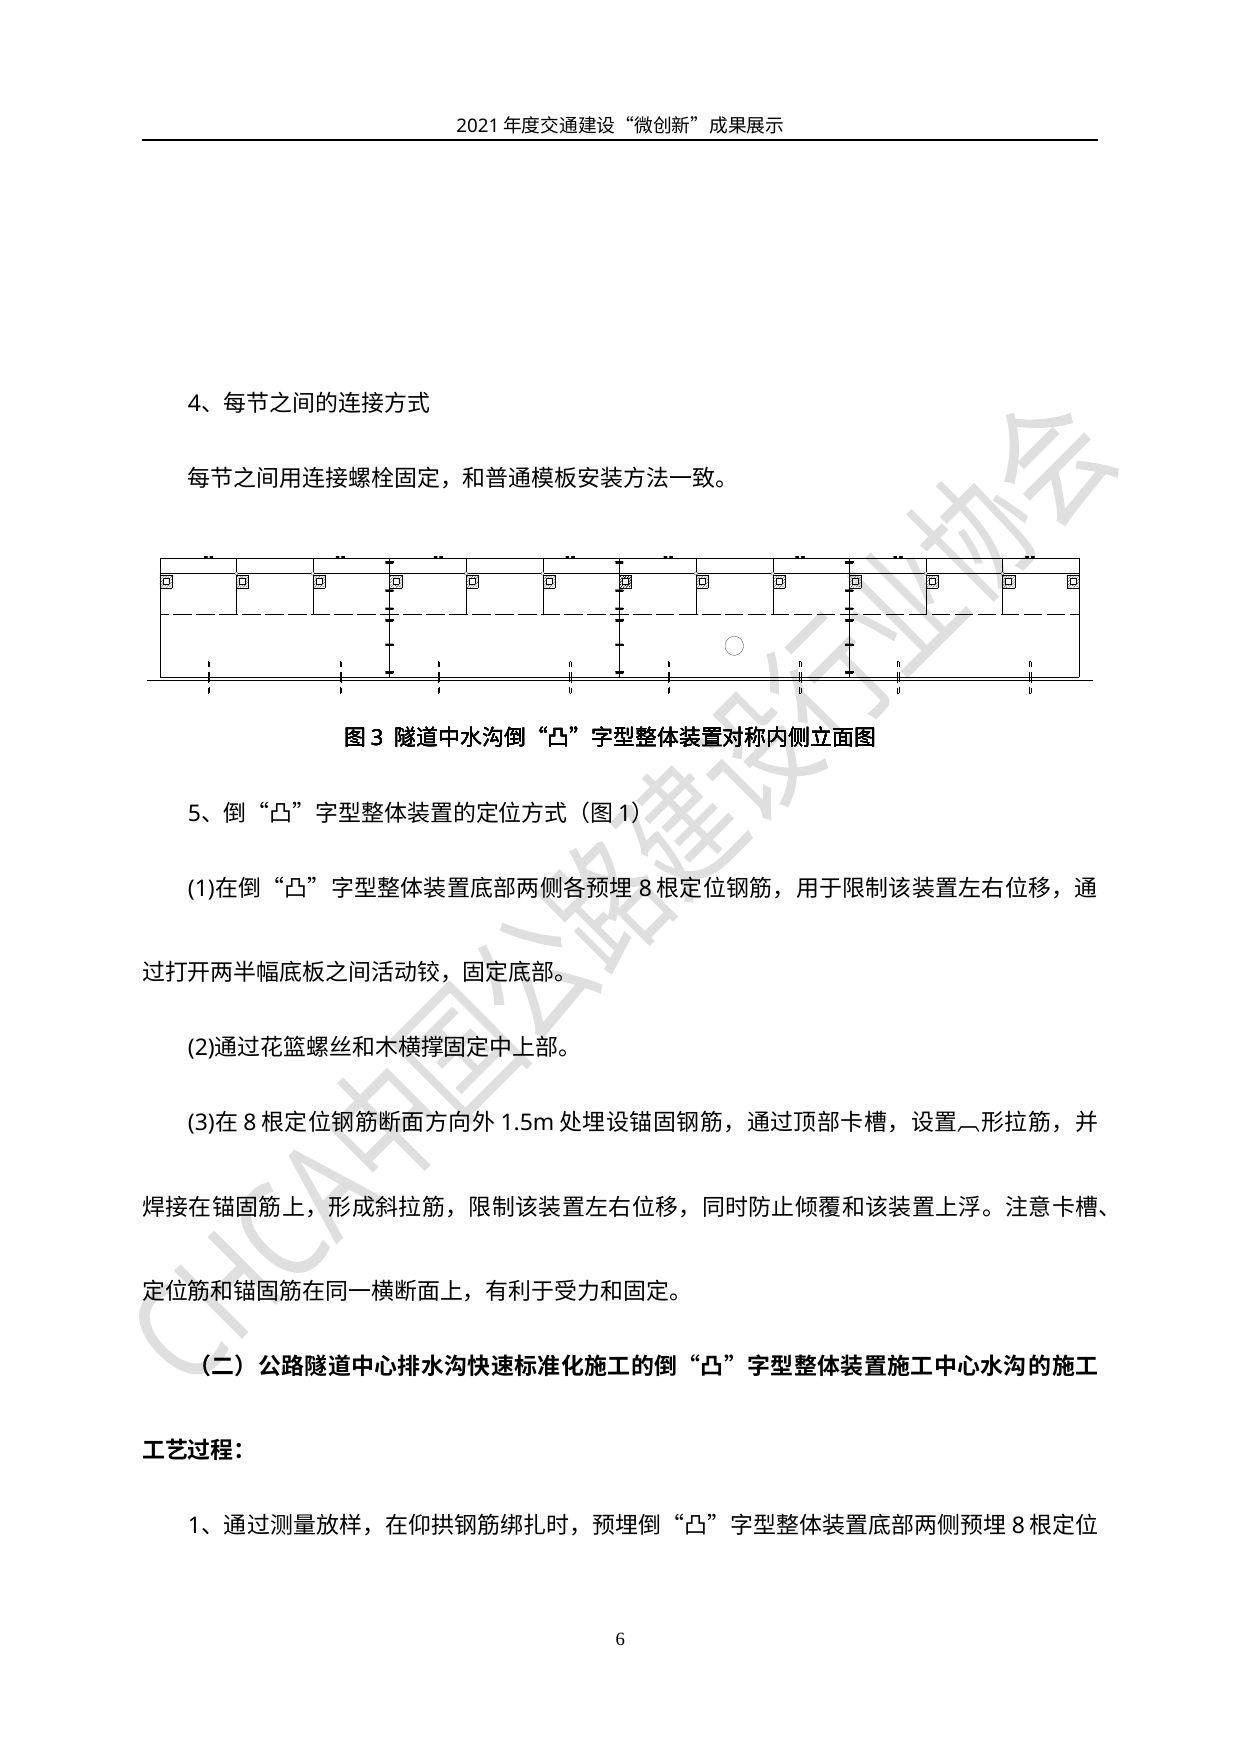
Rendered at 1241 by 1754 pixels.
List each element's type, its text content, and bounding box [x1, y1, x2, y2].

text (3)在8根定位钢筋断面方向外1.5m处埋设锚固钢筋，通过顶部卡槽，设置︹形拉筋，并焊接在锚固筋上，形成斜拉筋，限制该装置左右位移，同时防止倾覆和该装置上浮。注意卡槽、定位筋和锚固筋在同一横断面上，有利于受力和固定。 [142, 1088, 1098, 1322]
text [142, 1491, 1098, 1556]
text (1)在倒“凸”字型整体装置底部两侧各预埋8根定位钢筋，用于限制该装置左右位移，通过打开两半幅底板之间活动铰，固定底部。 [142, 854, 1098, 1003]
text 每节之间用连接螺栓固定，和普通模板安装方法一致。 [142, 444, 1098, 509]
text （二）公路隧道中心排水沟快速标准化施工的倒“凸”字型整体装置施工中心水沟的施工工艺过程： [142, 1332, 1098, 1481]
text (2)通过花篮螺丝和木横撑固定中上部。 [142, 1013, 1098, 1078]
text 4、每节之间的连接方式 [142, 369, 1098, 434]
text 5、倒“凸”字型整体装置的定位方式（图1） [142, 779, 1098, 844]
